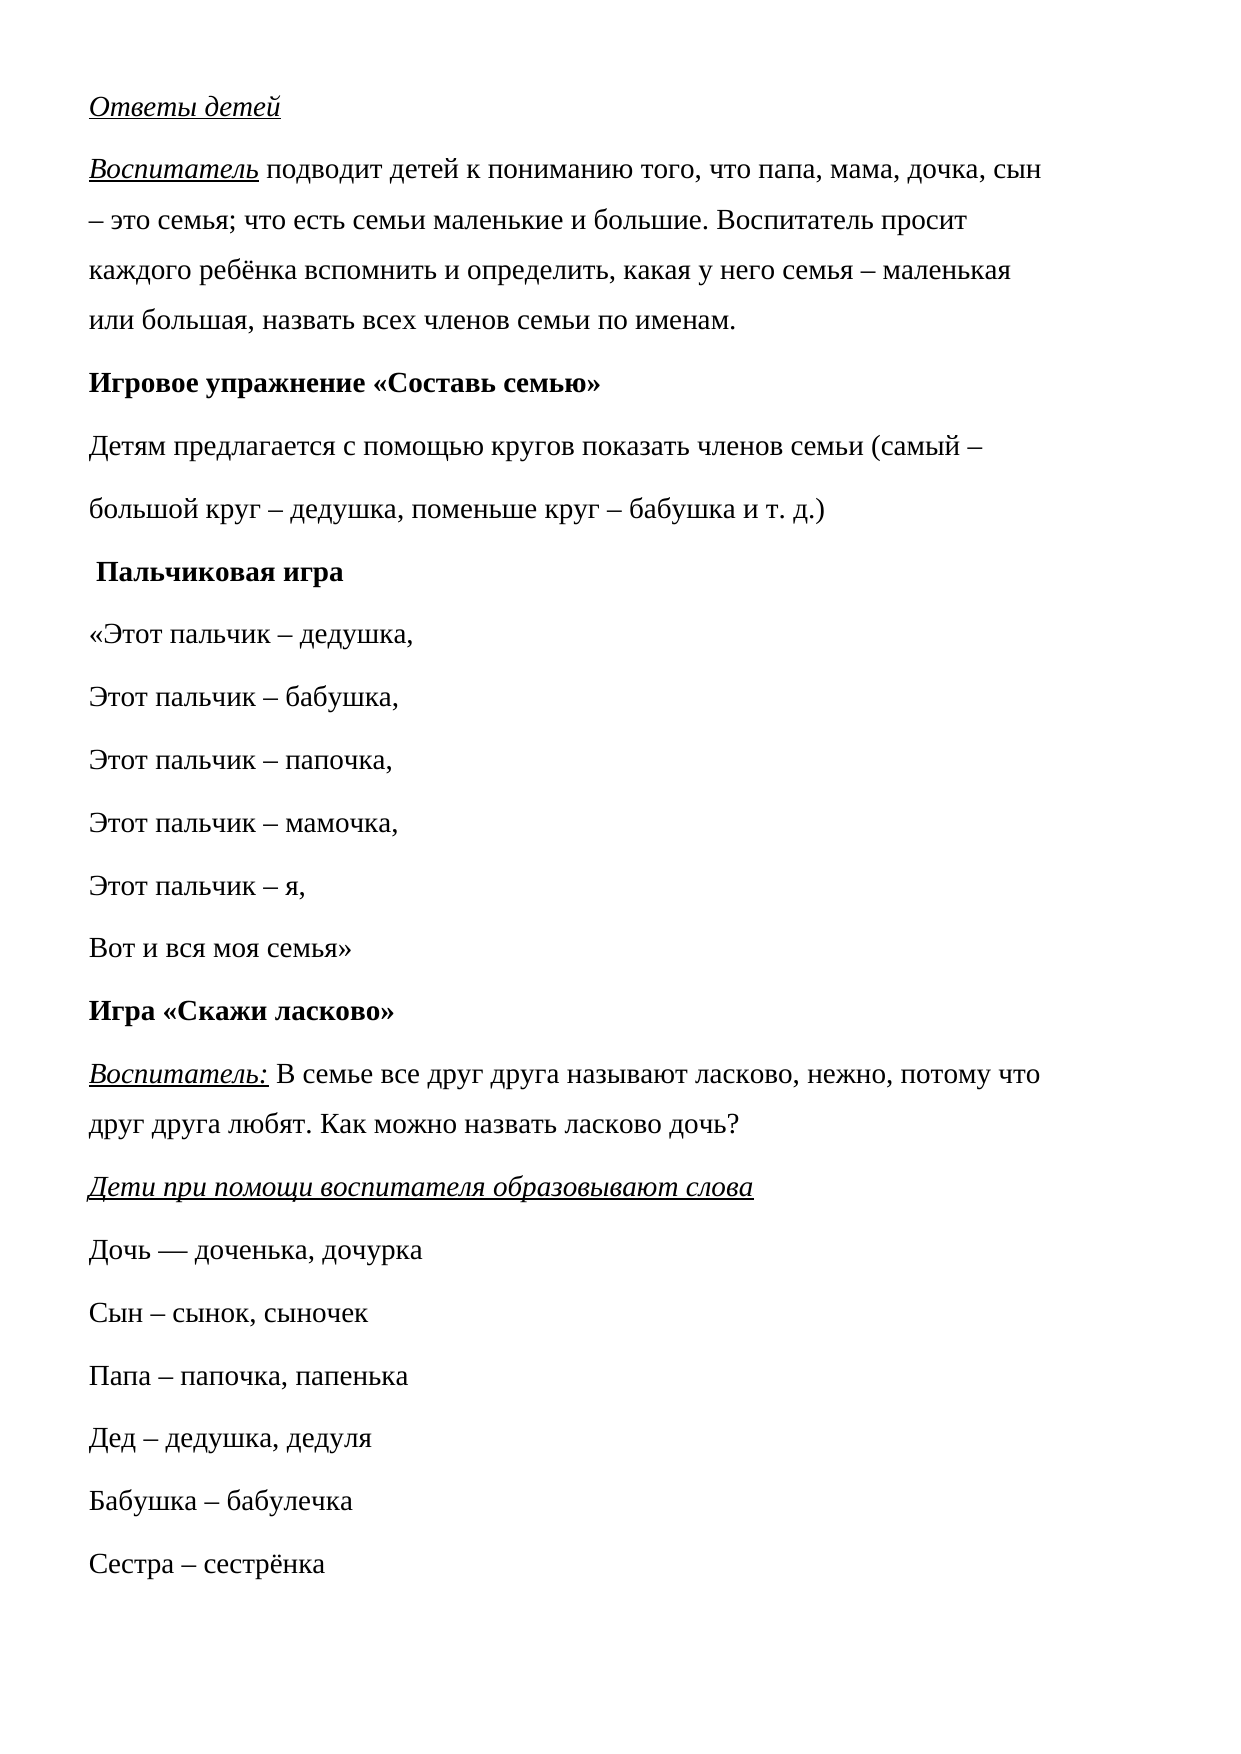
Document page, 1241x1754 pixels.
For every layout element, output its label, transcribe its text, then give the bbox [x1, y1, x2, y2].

text Детям предлагается с помощью кругов показать членов семьи (самый – [88, 428, 1063, 462]
text Папа – папочка, папенька [88, 1358, 1063, 1391]
text Этот пальчик – бабушка, [88, 679, 1063, 713]
text Сын – сынок, сыночек [88, 1295, 1063, 1328]
text Дед – дедушка, дедуля [88, 1421, 1063, 1454]
text Дети при помощи воспитателя образовывают слова [88, 1169, 1063, 1203]
text Игра «Скажи ласково» [88, 993, 1063, 1027]
text Ответы детей [88, 89, 1063, 122]
text большой круг – дедушка, поменьше круг – бабушка и т. д.) [88, 491, 1063, 524]
text Бабушка – бабулечка [88, 1483, 1063, 1517]
text Сестра – сестрёнка [88, 1546, 1063, 1580]
text Воспитатель подводит детей к пониманию того, что папа, мама, дочка, сын – это семья; что есть семьи маленькие и большие. Воспитатель просит каждого ребёнка вспомнить и определить, какая у него семья – маленькая или большая, назвать всех членов семьи по именам. [88, 151, 1063, 336]
text Пальчиковая игра [88, 554, 1063, 587]
text «Этот пальчик – дедушка, [88, 616, 1063, 650]
text Игровое упражнение «Составь семью» [88, 365, 1063, 399]
text Воспитатель: В семье все друг друга называют ласково, нежно, потому что друг друга любят. Как можно назвать ласково дочь? [88, 1056, 1063, 1140]
text Этот пальчик – папочка, [88, 742, 1063, 776]
text Этот пальчик – мамочка, [88, 805, 1063, 838]
text Дочь — доченька, дочурка [88, 1232, 1063, 1266]
text Этот пальчик – я, [88, 868, 1063, 901]
text Вот и вся моя семья» [88, 931, 1063, 964]
